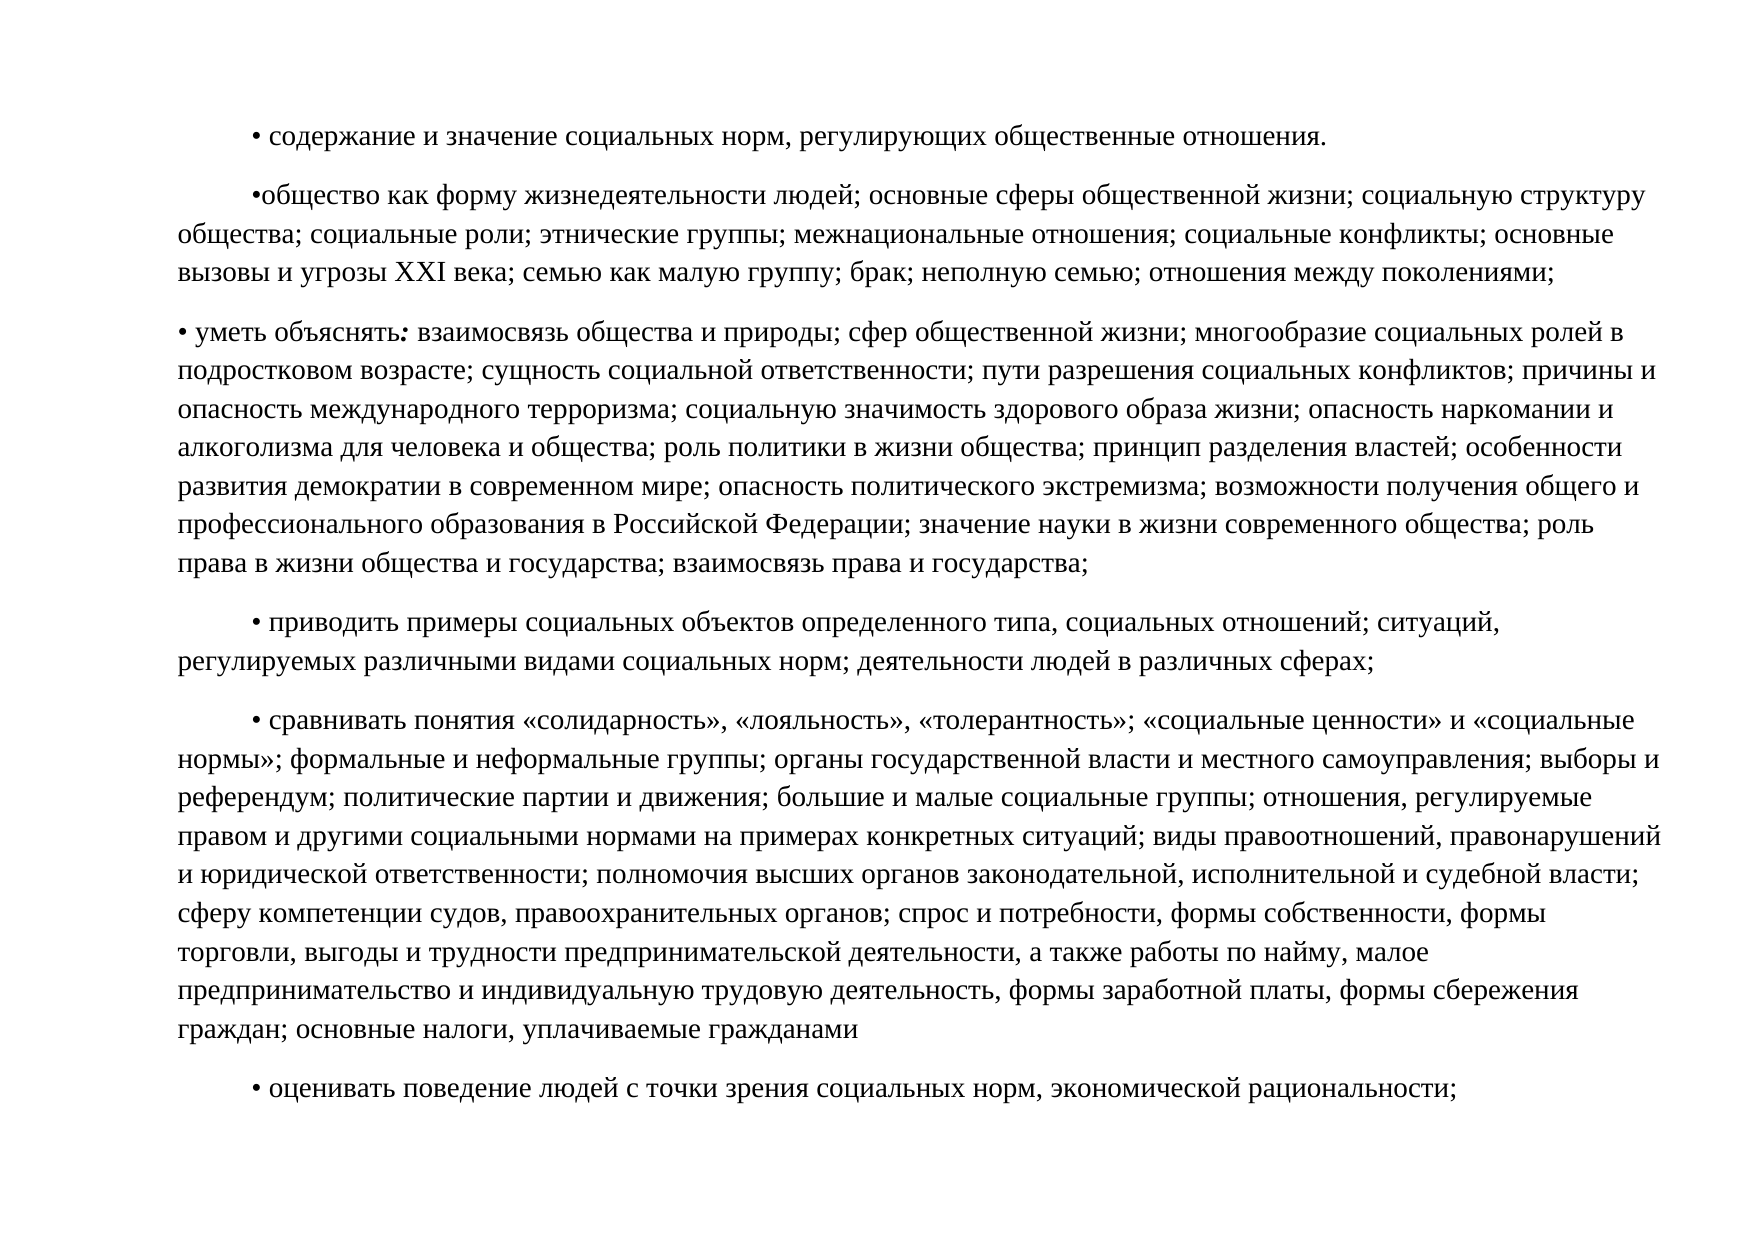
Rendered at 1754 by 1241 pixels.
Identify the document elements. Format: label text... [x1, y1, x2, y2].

text • приводить примеры социальных объектов определенного типа, социальных отношений; ситуаций, регулируемых различными видами социальных норм; деятельности людей в различных сферах; [177, 604, 1665, 677]
text • содержание и значение социальных норм, регулирующих общественные отношения. [177, 118, 1665, 152]
text • сравнивать понятия «солидарность», «лояльность», «толерантность»; «социальные ценности» и «социальные нормы»; формальные и неформальные группы; органы государственной власти и местного самоуправления; выборы и референдум; политические партии и движения; большие и малые социальные группы; отношения, регулируемые правом и другими социальными нормами на примерах конкретных ситуаций; виды правоотношений, правонарушений и юридической ответственности; полномочия высших органов законодательной, исполнительной и судебной власти; сферу компетенции судов, правоохранительных органов; спрос и потребности, формы собственности, формы торговли, выгоды и трудности предпринимательской деятельности, а также работы по найму, малое предпринимательство и индивидуальную трудовую деятельность, формы заработной платы, формы сбережения граждан; основные налоги, уплачиваемые гражданами [177, 702, 1665, 1044]
text • оценивать поведение людей с точки зрения социальных норм, экономической рациональности; [177, 1070, 1665, 1104]
text •общество как форму жизнедеятельности людей; основные сферы общественной жизни; социальную структуру общества; социальные роли; этнические группы; межнациональные отношения; социальные конфликты; основные вызовы и угрозы ХХI века; семью как малую группу; брак; неполную семью; отношения между поколениями; [177, 177, 1665, 288]
text • уметь объяснять: взаимосвязь общества и природы; сфер общественной жизни; многообразие социальных ролей в подростковом возрасте; сущность социальной ответственности; пути разрешения социальных конфликтов; причины и опасность международного терроризма; социальную значимость здорового образа жизни; опасность наркомании и алкоголизма для человека и общества; роль политики в жизни общества; принцип разделения властей; особенности развития демократии в современном мире; опасность политического экстремизма; возможности получения общего и профессионального образования в Российской Федерации; значение науки в жизни современного общества; роль права в жизни общества и государства; взаимосвязь права и государства; [177, 314, 1665, 579]
